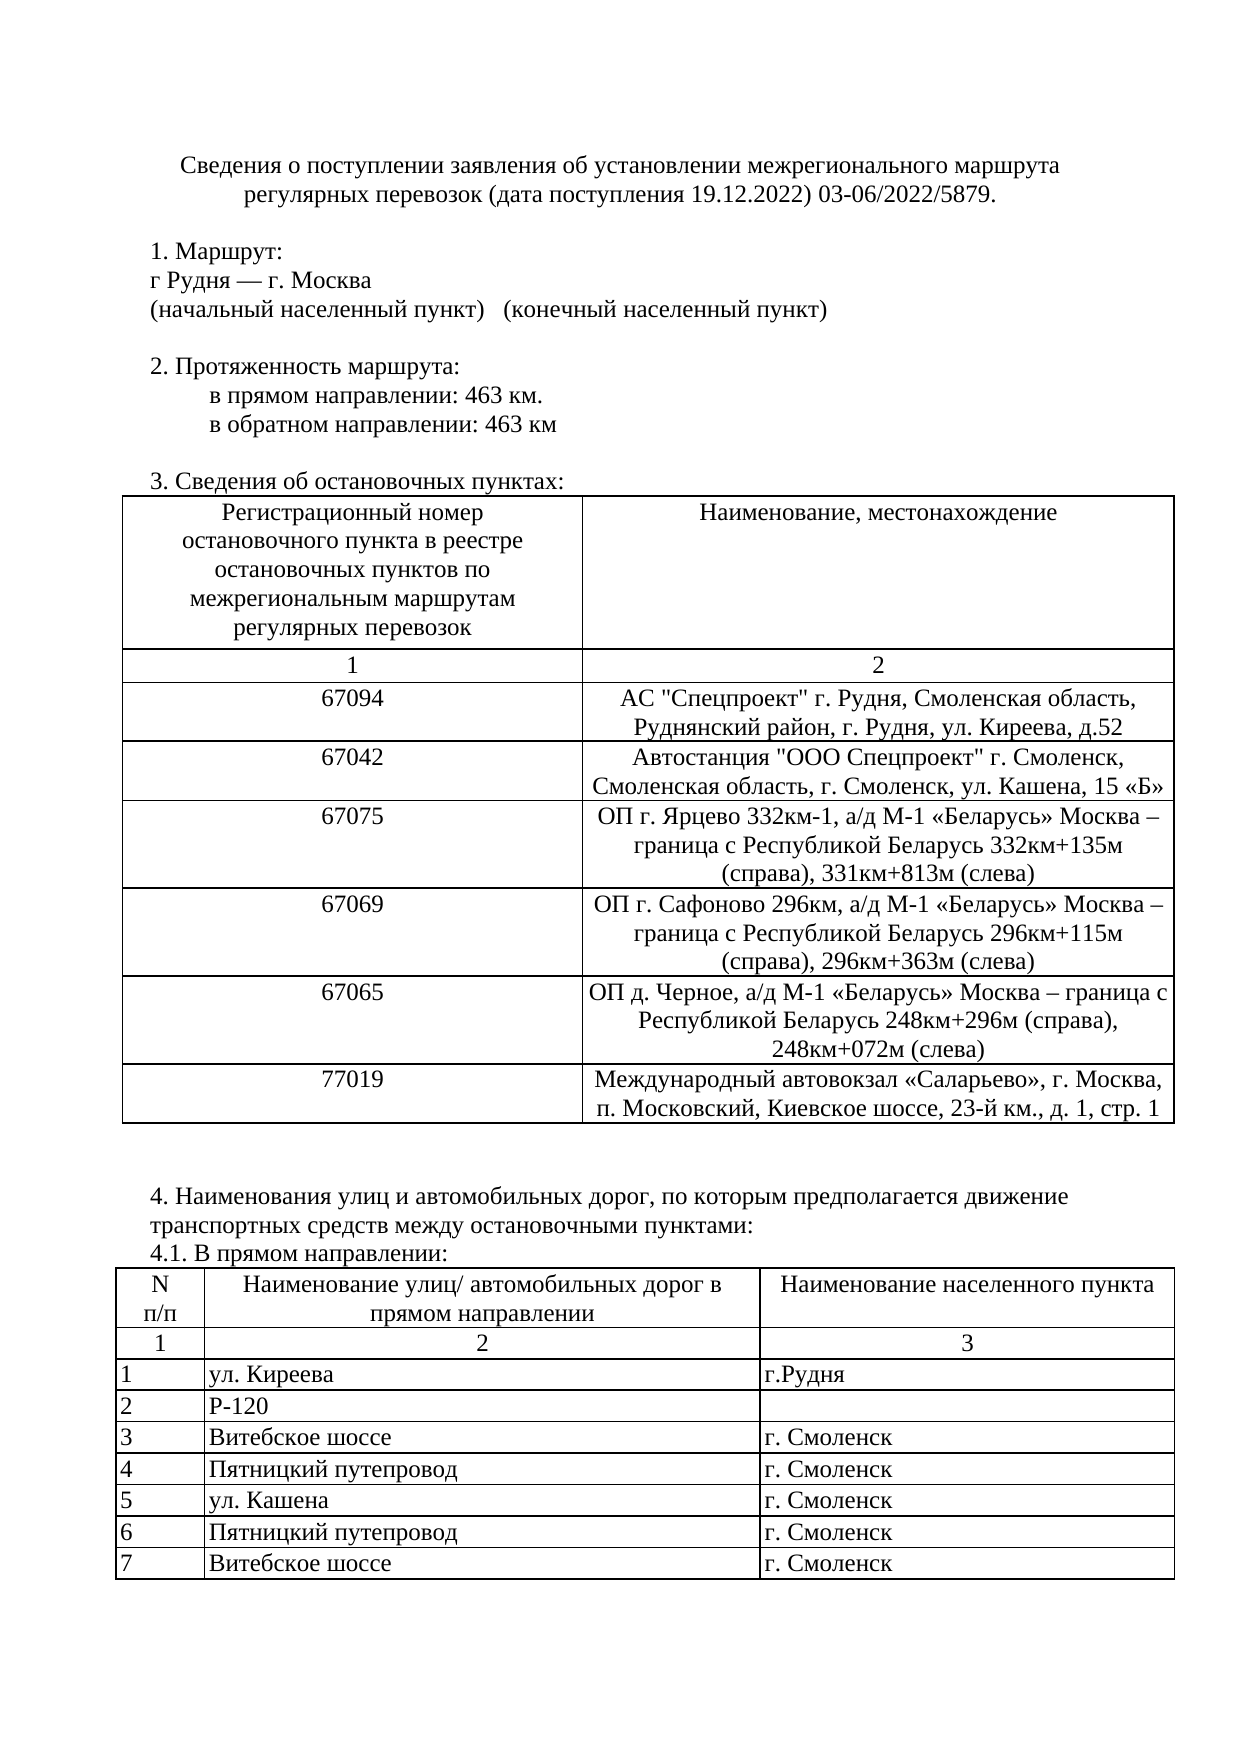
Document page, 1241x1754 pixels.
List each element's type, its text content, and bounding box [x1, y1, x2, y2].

table_cell Пятницкий путепровод [205, 1517, 759, 1547]
text 1. Маршрут: [150, 236, 1090, 265]
table_cell Витебское шоссе [205, 1422, 759, 1452]
table_cell 2 [205, 1328, 759, 1358]
table_header Наименование улиц/ автомобильных дорог в прямом направлении [205, 1269, 759, 1326]
table_cell Пятницкий путепровод [205, 1454, 759, 1484]
text в прямом направлении: 463 км. [150, 380, 1090, 409]
table_cell Витебское шоссе [205, 1548, 759, 1578]
table_header Наименование населенного пункта [761, 1269, 1174, 1326]
table_cell ОП д. Черное, а/д М-1 «Беларусь» Москва – граница с Республикой Беларусь 248км+296м (справа), 248км+072м (слева) [583, 977, 1173, 1063]
table_cell [761, 1391, 1174, 1421]
table_cell 5 [117, 1485, 204, 1515]
table_cell г. Смоленск [761, 1454, 1174, 1484]
table_cell 67075 [123, 801, 582, 887]
table_cell 3 [761, 1328, 1174, 1358]
table_header Наименование, местонахождение [583, 497, 1173, 648]
table_cell 4 [117, 1454, 204, 1484]
table_header N п/п [117, 1269, 204, 1326]
table_cell ОП г. Сафоново 296км, а/д М-1 «Беларусь» Москва – граница с Республикой Беларусь 296км+115м (справа), 296км+363м (слева) [583, 889, 1173, 975]
text 4. Наименования улиц и автомобильных дорог, по которым предполагается движение транспортных средств между остановочными пунктами: [150, 1181, 1090, 1238]
table_cell 3 [117, 1422, 204, 1452]
text 4.1. В прямом направлении: [150, 1238, 1090, 1267]
text 3. Сведения об остановочных пунктах: [150, 466, 1090, 495]
table_cell ОП г. Ярцево 332км-1, а/д М-1 «Беларусь» Москва – граница с Республикой Беларусь 332км+135м (справа), 331км+813м (слева) [583, 801, 1173, 887]
table_cell 2 [583, 650, 1173, 681]
table_cell Автостанция "ООО Спецпроект" г. Смоленск, Смоленская область, г. Смоленск, ул. Кашена, 15 «Б» [583, 742, 1173, 799]
table_cell г. Смоленск [761, 1517, 1174, 1547]
table_cell Международный автовокзал «Саларьево», г. Москва, п. Московский, Киевское шоссе, 23-й км., д. 1, стр. 1 [583, 1065, 1173, 1122]
table_cell г. Смоленск [761, 1548, 1174, 1578]
table_cell 67042 [123, 742, 582, 799]
table_cell г. Смоленск [761, 1485, 1174, 1515]
table_cell 1 [117, 1328, 204, 1358]
table_cell Р-120 [205, 1391, 759, 1421]
table_cell 67065 [123, 977, 582, 1063]
text в обратном направлении: 463 км [150, 409, 1090, 437]
table_cell 6 [117, 1517, 204, 1547]
text Сведения о поступлении заявления об установлении межрегионального маршрута регулярных перевозок (дата поступления 19.12.2022) 03-06/2022/5879. [150, 150, 1090, 207]
table_cell 2 [117, 1391, 204, 1421]
text г Рудня — г. Москва [150, 265, 1090, 294]
table_cell 67094 [123, 683, 582, 740]
table_cell 67069 [123, 889, 582, 975]
table_header Регистрационный номер остановочного пункта в реестре остановочных пунктов по межрегиональным маршрутам регулярных перевозок [123, 497, 582, 648]
table_cell 7 [117, 1548, 204, 1578]
table_cell АС "Спецпроект" г. Рудня, Смоленская область, Руднянский район, г. Рудня, ул. Киреева, д.52 [583, 683, 1173, 740]
table_cell 1 [117, 1360, 204, 1389]
table_cell ул. Кашена [205, 1485, 759, 1515]
text (начальный населенный пункт) (конечный населенный пункт) [150, 294, 1090, 322]
table_cell г.Рудня [761, 1360, 1174, 1389]
table_cell 1 [123, 650, 582, 681]
text 2. Протяженность маршрута: [150, 351, 1090, 380]
table_cell 77019 [123, 1065, 582, 1122]
table_cell г. Смоленск [761, 1422, 1174, 1452]
table_cell ул. Киреева [205, 1360, 759, 1389]
